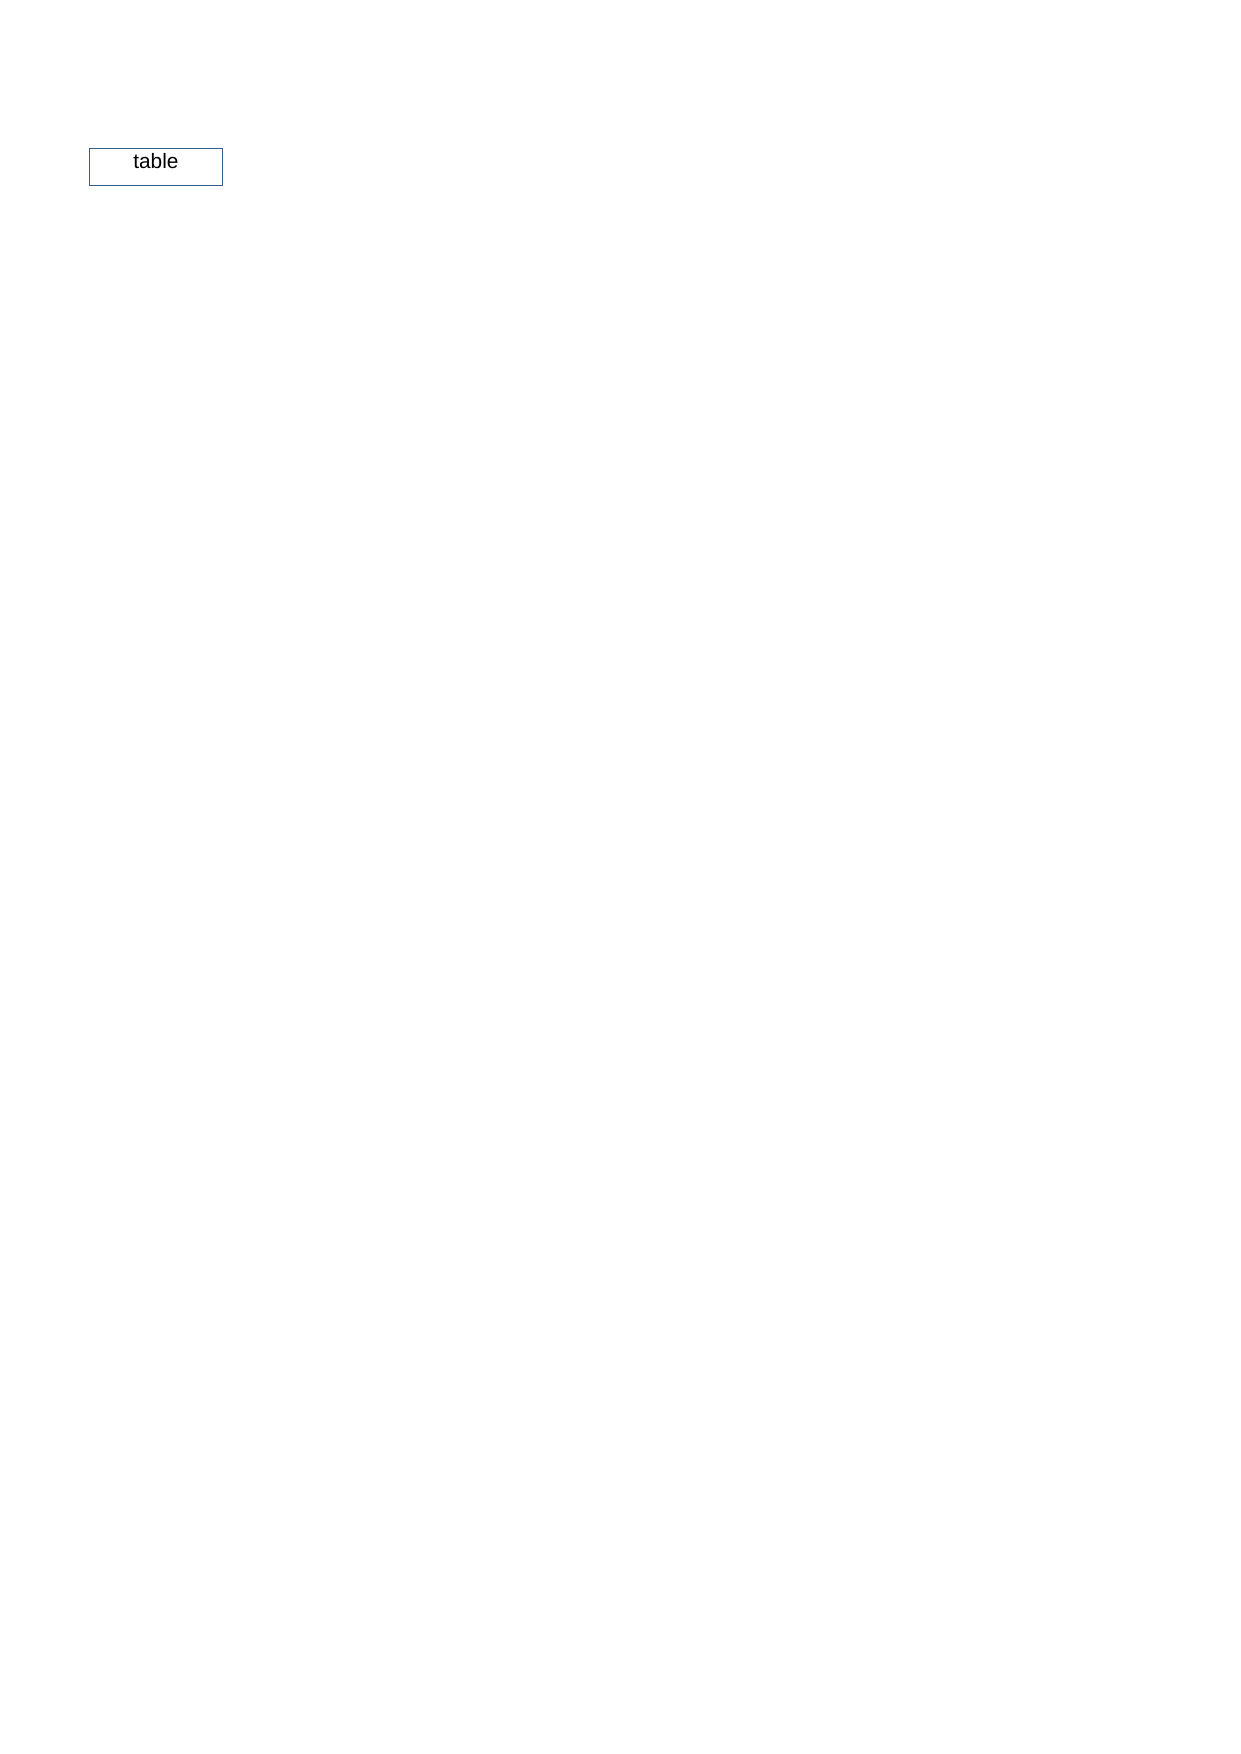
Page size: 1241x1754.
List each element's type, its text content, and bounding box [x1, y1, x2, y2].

table_header table [90, 149, 222, 185]
